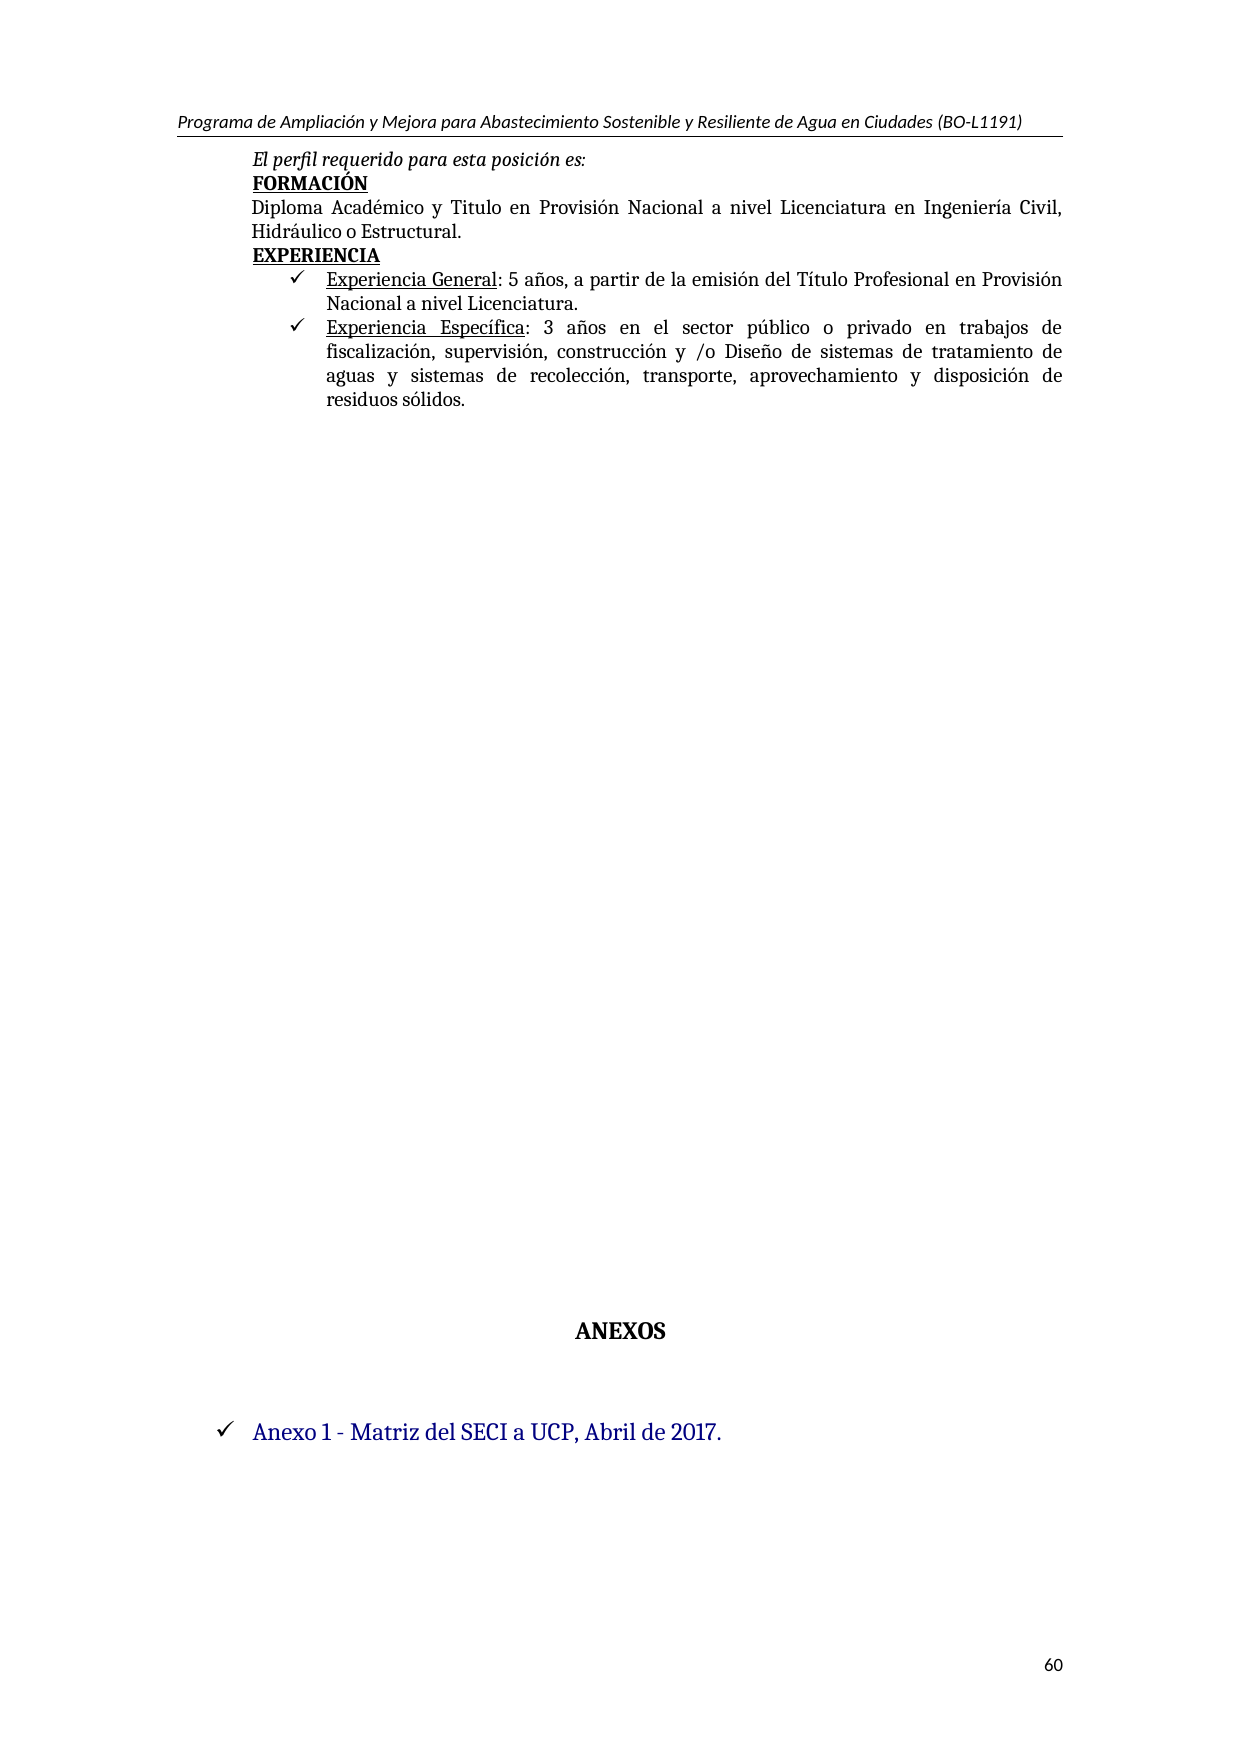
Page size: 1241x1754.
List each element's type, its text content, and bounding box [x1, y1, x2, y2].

text EXPERIENCIA [252, 243, 1063, 267]
text FORMACIÓN [252, 172, 1063, 196]
list Experiencia General: 5 años, a partir de la emisión del Título Profesional en Provisión Nacional a nivel Licenciatura. [288, 267, 1063, 315]
list Anexo 1 - Matriz del SECI a UCP, Abril de 2017. [215, 1417, 1063, 1446]
text El perfil requerido para esta posición es: [252, 148, 1063, 172]
text Diploma Académico y Titulo en Provisión Nacional a nivel Licenciatura en Ingeniería Civil, Hidráulico o Estructural. [251, 196, 1063, 243]
list Experiencia Específica: 3 años en el sector público o privado en trabajos de fiscalización, supervisión, construcción y /o Diseño de sistemas de tratamiento de aguas y sistemas de recolección, transporte, aprovechamiento y disposición de residuos sólidos. [288, 315, 1063, 411]
text ANEXOS [177, 1317, 1063, 1346]
